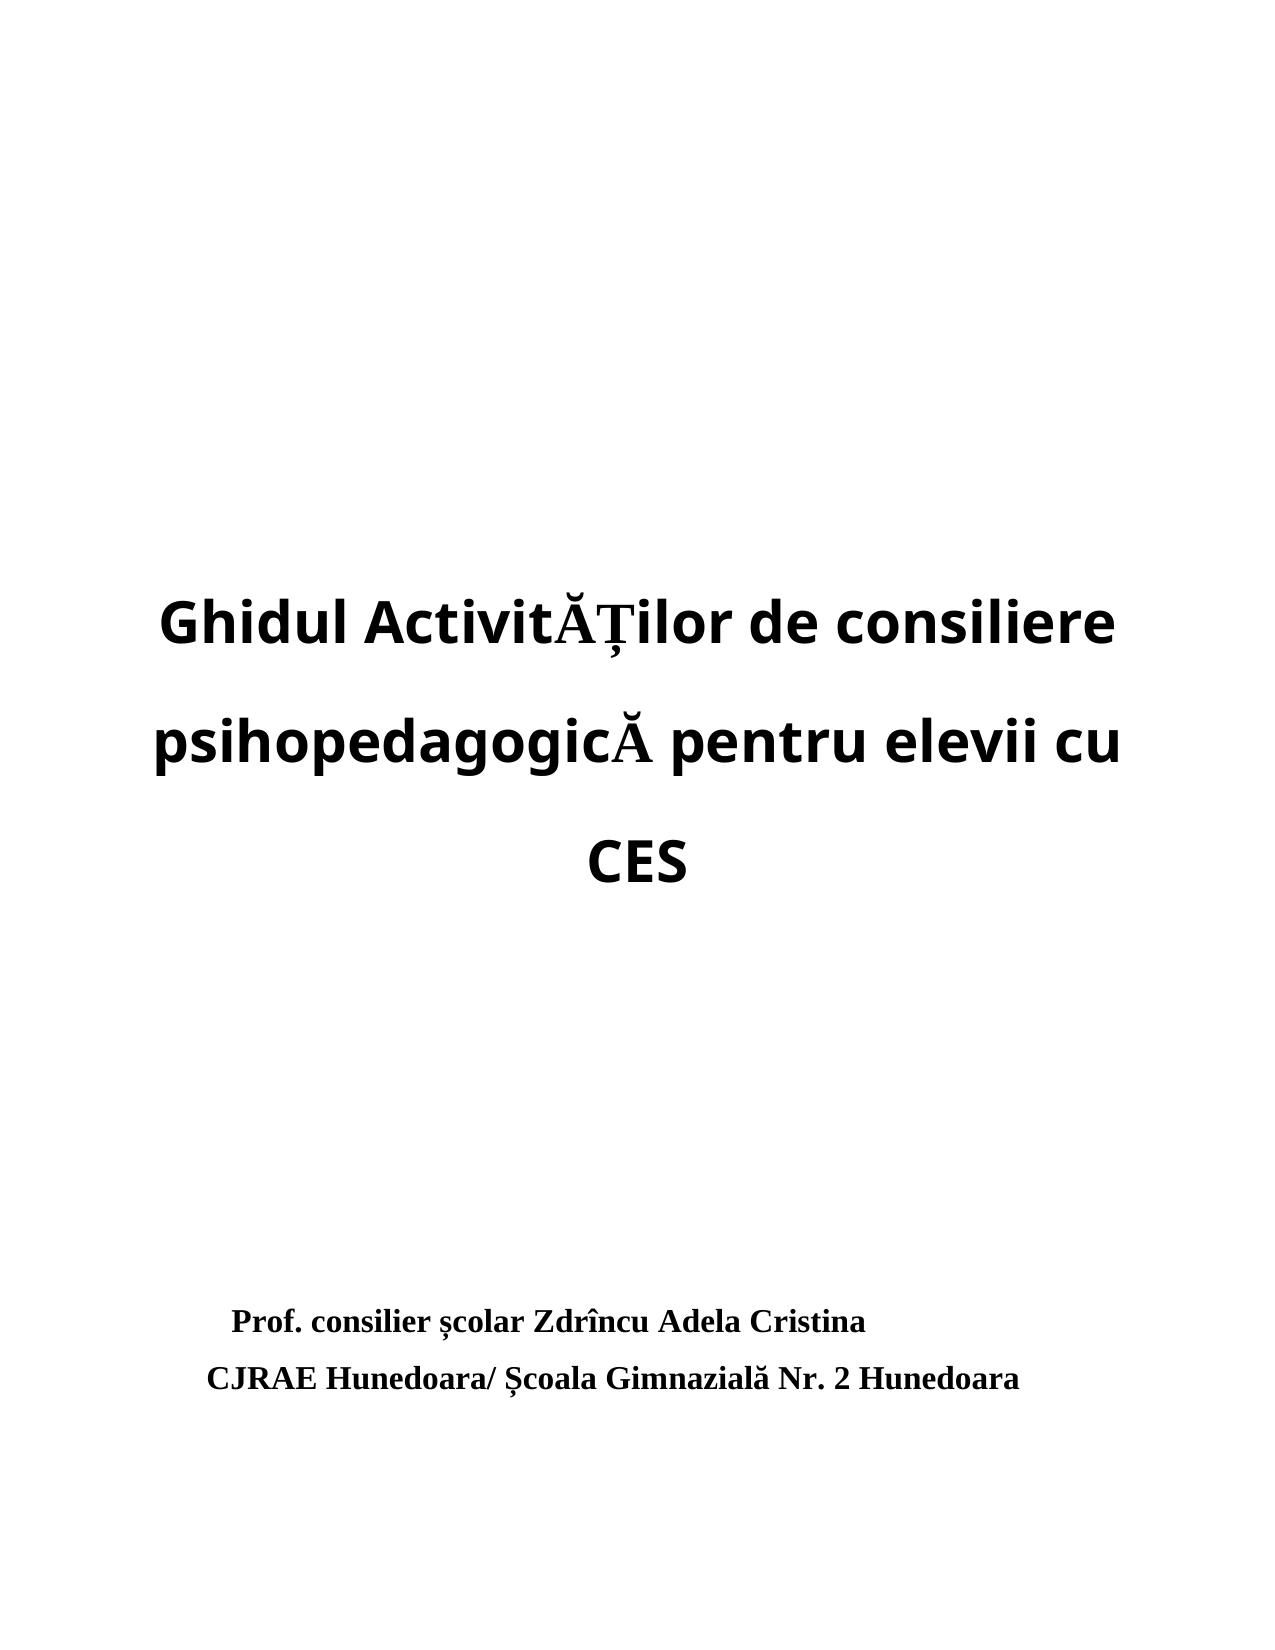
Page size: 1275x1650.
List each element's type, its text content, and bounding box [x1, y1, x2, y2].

text Prof. consilier școlar Zdrîncu Adela Cristina [206, 1301, 1125, 1339]
text Ghidul ActivitĂȚilor de consiliere psihopedagogicĂ pentru elevii cu CES [150, 581, 1125, 899]
text CJRAE Hunedoara/ Școala Gimnazială Nr. 2 Hunedoara [206, 1358, 1125, 1397]
